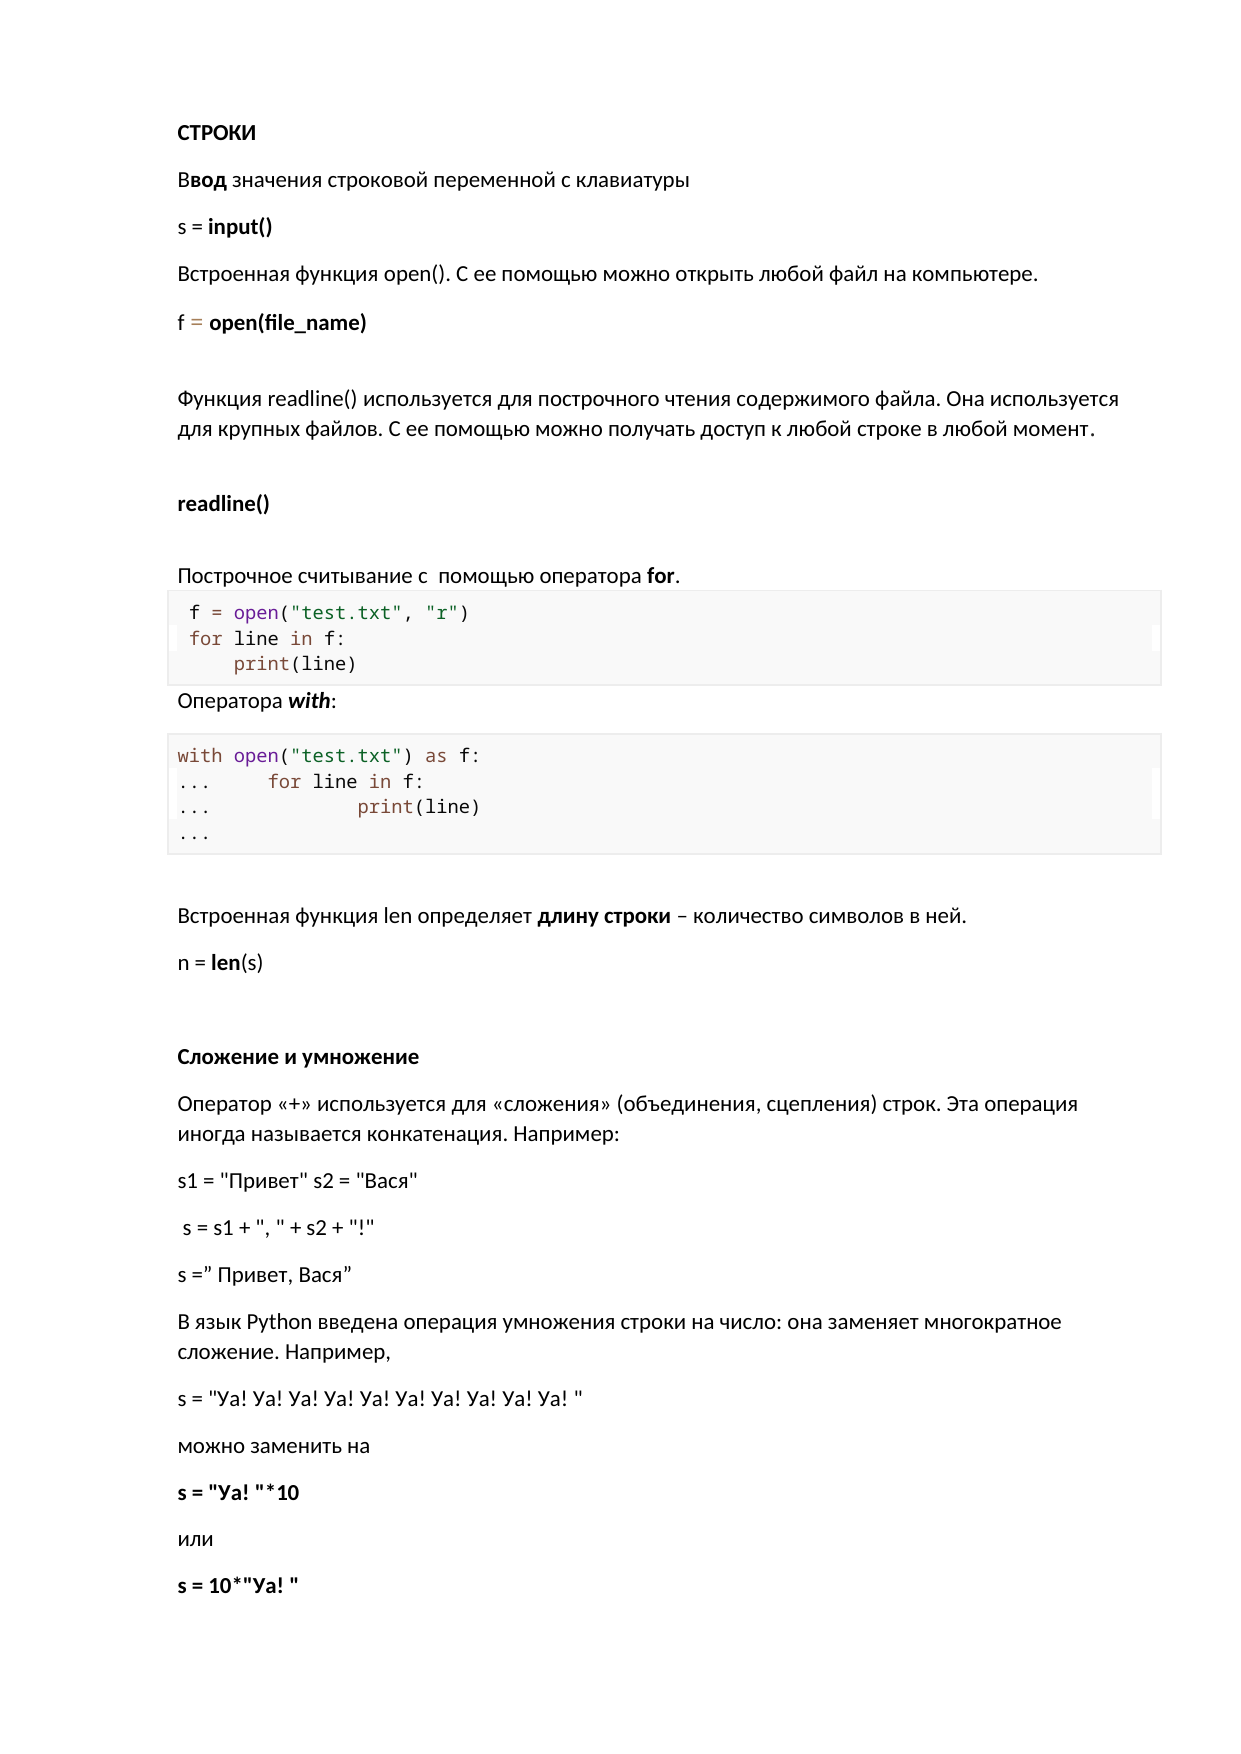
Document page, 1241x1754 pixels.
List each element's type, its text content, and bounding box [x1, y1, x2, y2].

text n = len(s) [177, 948, 1152, 977]
text with open("test.txt") as f: [169, 735, 1160, 768]
text Встроенная функция open(). С ее помощью можно открыть любой файл на компьютере. [177, 259, 1152, 287]
text ... [169, 809, 1160, 853]
text ... print(line) [177, 794, 1152, 809]
text Оператор «+» используется для «сложения» (объединения, сцепления) строк. Эта операция иногда называется конкатенация. Например: [177, 1089, 1152, 1147]
text f = open("test.txt", "r") [169, 591, 1160, 625]
text Построчное считывание с помощью оператора for. [177, 562, 1152, 590]
text print(line) [169, 641, 1160, 684]
text s = "Уа! "*10 [177, 1478, 1152, 1506]
text for line in f: [177, 625, 1152, 641]
text Сложение и умножение [177, 1042, 1152, 1070]
text readline() [177, 489, 1152, 517]
text СТРОКИ [177, 118, 1152, 146]
text Функция readline() используется для построчного чтения содержимого файла. Она используется для крупных файлов. С ее помощью можно получать доступ к любой строке в любой момент. [177, 384, 1152, 444]
text или [177, 1524, 1152, 1553]
text f = open(file_name) [177, 306, 1152, 337]
text s =” Привет, Вася” [177, 1260, 1152, 1288]
text Встроенная функция len определяет длину строки – количество символов в ней. [177, 902, 1152, 930]
text s = s1 + ", " + s2 + "!" [177, 1213, 1152, 1241]
text s1 = "Привет" s2 = "Вася" [177, 1166, 1152, 1194]
text s = 10*"Уа! " [177, 1571, 1152, 1599]
text s = input() [177, 212, 1152, 240]
text s = "Уа! Уа! Уа! Уа! Уа! Уа! Уа! Уа! Уа! Уа! " [177, 1384, 1152, 1412]
text можно заменить на [177, 1431, 1152, 1459]
text ... for line in f: [177, 768, 1152, 794]
text Ввод значения строковой переменной с клавиатуры [177, 165, 1152, 193]
text Оператора with: [177, 686, 1152, 714]
text В язык Python введена операция умножения строки на число: она заменяет многократное сложение. Например, [177, 1307, 1152, 1365]
